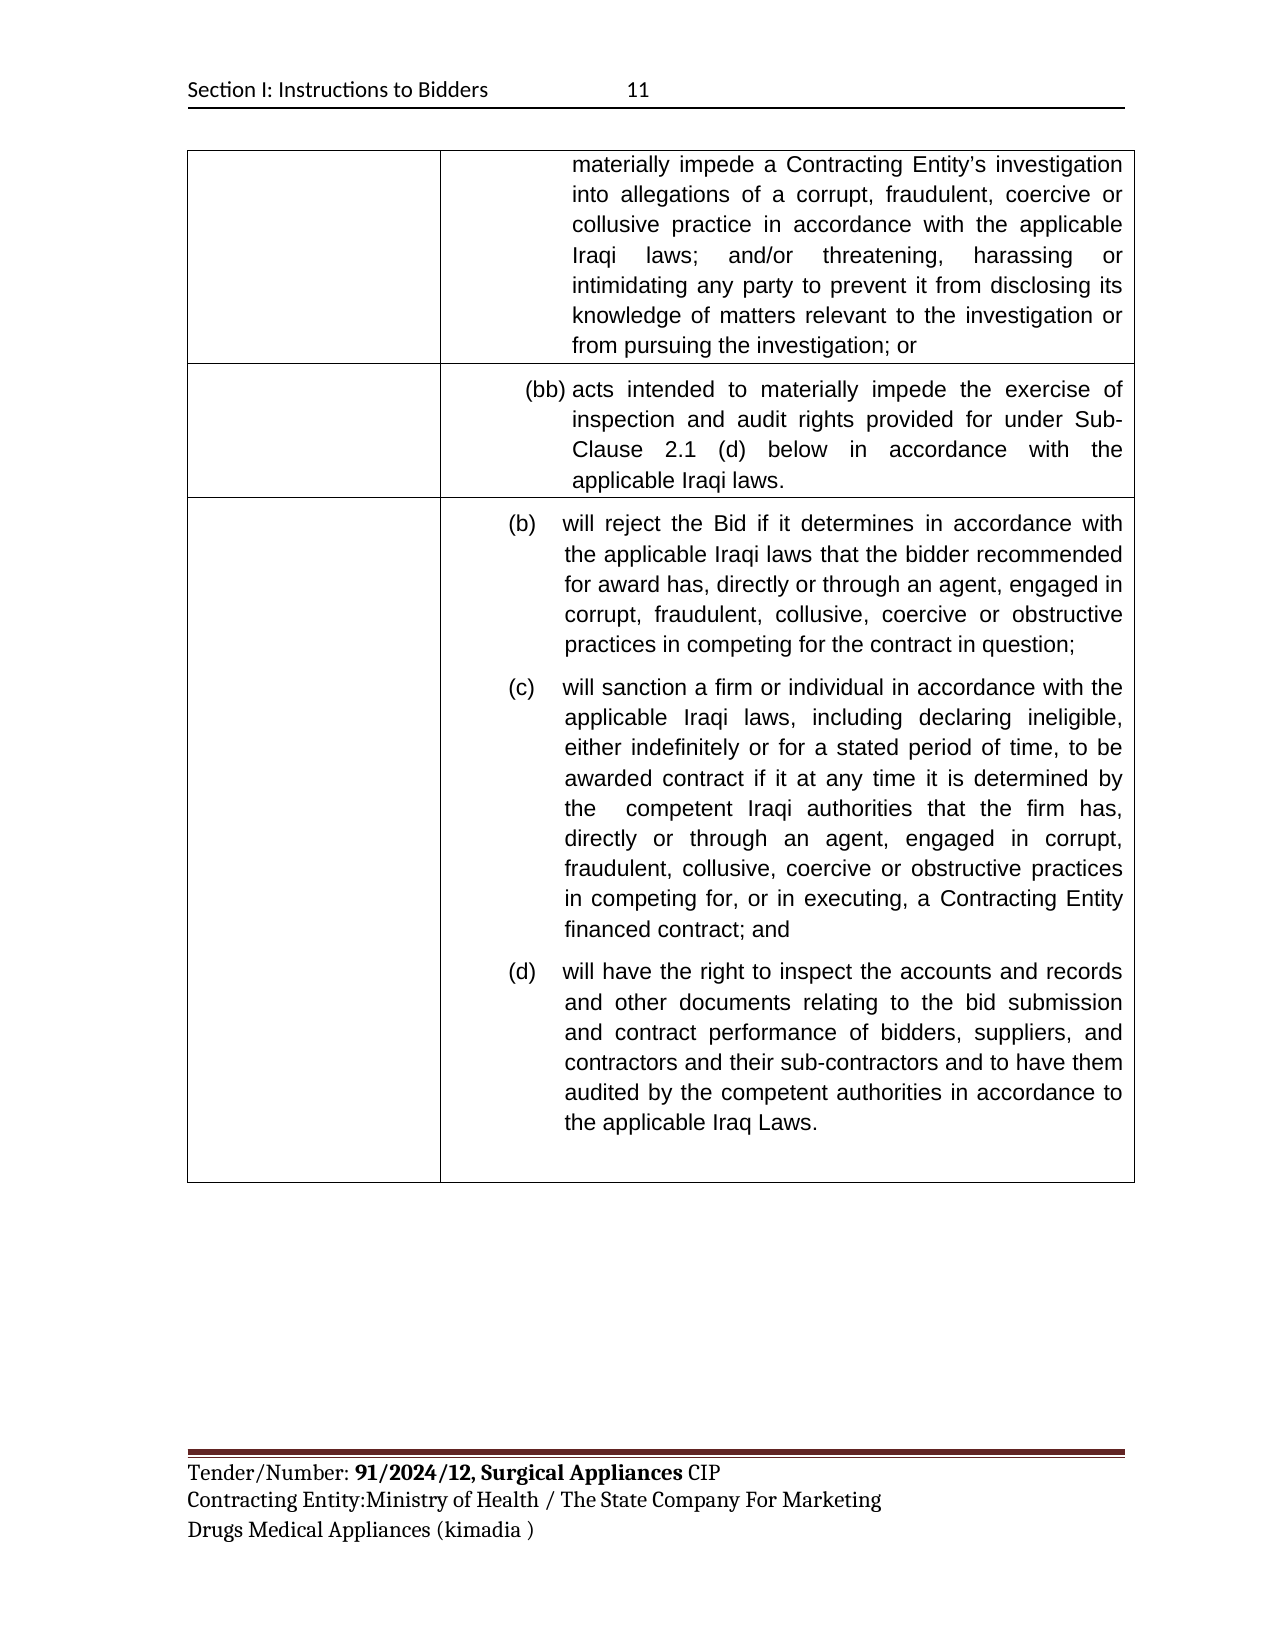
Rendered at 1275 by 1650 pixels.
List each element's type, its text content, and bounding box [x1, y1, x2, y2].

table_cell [441, 151, 1134, 362]
table_cell [188, 364, 440, 497]
table_cell (bb) acts intended to materially impede the exercise of inspection and audit rights provided for under Sub-Clause 2.1 (d) below in accordance with the applicable Iraqi laws. [441, 364, 1134, 497]
table_cell [188, 151, 440, 362]
table_cell (b) will reject the Bid if it determines in accordance with the applicable Iraqi laws that the bidder recommended for award has, directly or through an agent, engaged in corrupt, fraudulent, collusive, coercive or obstructive practices in competing for the contract in question; (c) will sanction a firm or individual in accordance with the applicable Iraqi laws, including declaring ineligible, either indefinitely or for a stated period of time, to be awarded contract if it at any time it is determined by the competent Iraqi authorities that the firm has, directly or through an agent, engaged in corrupt, fraudulent, collusive, coercive or obstructive practices in competing for, or in executing, a Contracting Entity financed contract; and (d) will have the right to inspect the accounts and records and other documents relating to the bid submission and contract performance of bidders, suppliers, and contractors and their sub-contractors and to have them audited by the competent authorities in accordance to the applicable Iraq Laws. [441, 498, 1134, 1182]
table_cell [188, 498, 440, 1182]
